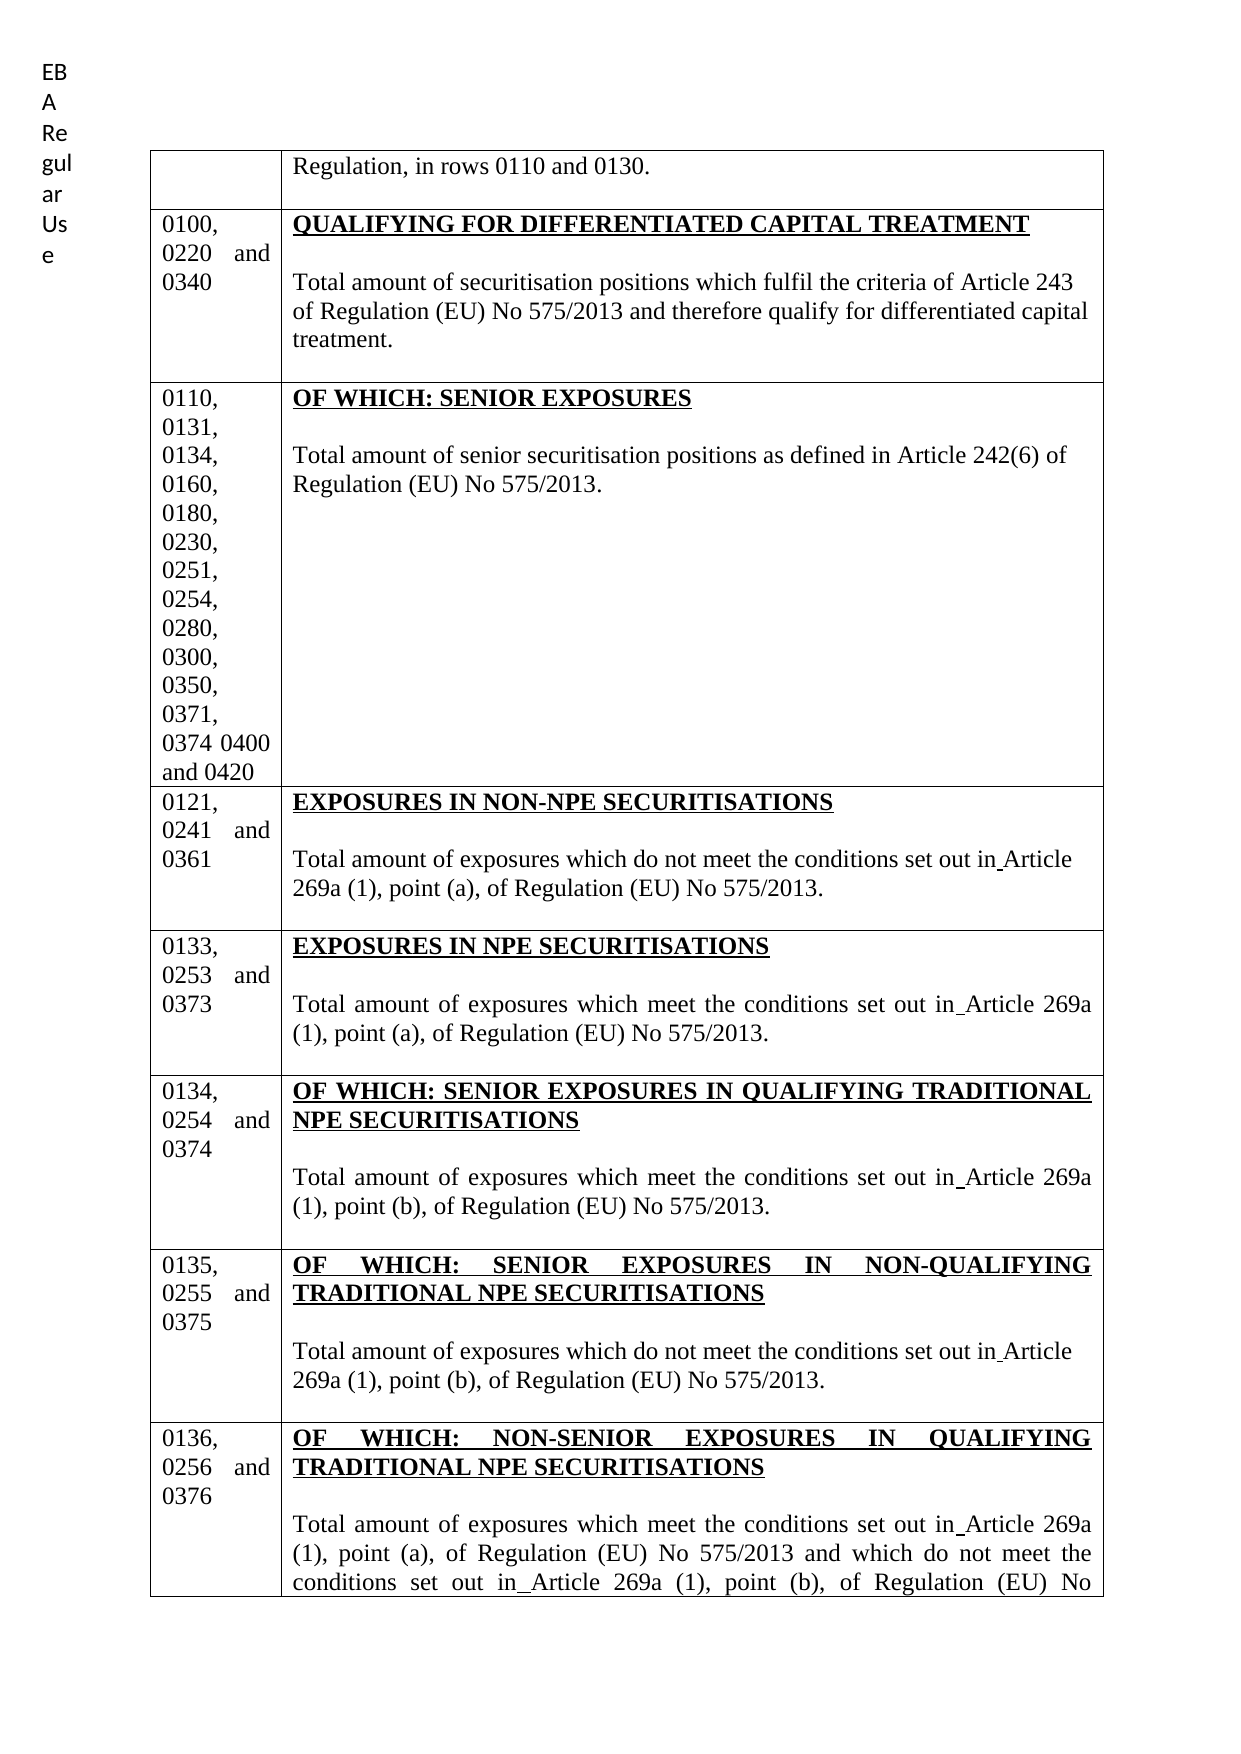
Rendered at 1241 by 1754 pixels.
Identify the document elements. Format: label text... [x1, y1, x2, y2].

table_cell 0136, 0256 and 0376 [151, 1423, 281, 1596]
table_cell 0121, 0241 and 0361 [151, 787, 281, 930]
table_cell 0100, 0220 and 0340 [151, 210, 281, 382]
table_cell OF WHICH: SENIOR EXPOSURES Total amount of senior securitisation positions as defined in Article 242(6) of Regulation (EU) No 575/2013. [282, 383, 1103, 786]
table_cell 0133, 0253 and 0373 [151, 931, 281, 1075]
table_cell 0135, 0255 and 0375 [151, 1250, 281, 1422]
table_cell 0110, 0131, 0134, 0160, 0180, 0230, 0251, 0254, 0280, 0300, 0350, 0371, 0374 0400 and 0420 [151, 383, 281, 786]
table_cell EXPOSURES IN NON-NPE SECURITISATIONS Total amount of exposures which do not meet the conditions set out in Article 269a (1), point (a), of Regulation (EU) No 575/2013. [282, 787, 1103, 930]
table_cell EXPOSURES IN NPE SECURITISATIONS Total amount of exposures which meet the conditions set out in Article 269a (1), point (a), of Regulation (EU) No 575/2013. [282, 931, 1103, 1075]
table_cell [282, 1423, 1103, 1596]
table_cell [151, 151, 281, 208]
table_cell 0134, 0254 and 0374 [151, 1076, 281, 1249]
table_cell OF WHICH: SENIOR EXPOSURES IN QUALIFYING TRADITIONAL NPE SECURITISATIONS Total amount of exposures which meet the conditions set out in Article 269a (1), point (b), of Regulation (EU) No 575/2013. [282, 1076, 1103, 1249]
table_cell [282, 151, 1103, 208]
table_cell OF WHICH: SENIOR EXPOSURES IN NON-QUALIFYING TRADITIONAL NPE SECURITISATIONS Total amount of exposures which do not meet the conditions set out in Article 269a (1), point (b), of Regulation (EU) No 575/2013. [282, 1250, 1103, 1422]
table_cell QUALIFYING FOR DIFFERENTIATED CAPITAL TREATMENT Total amount of securitisation positions which fulfil the criteria of Article 243 of Regulation (EU) No 575/2013 and therefore qualify for differentiated capital treatment. [282, 210, 1103, 382]
